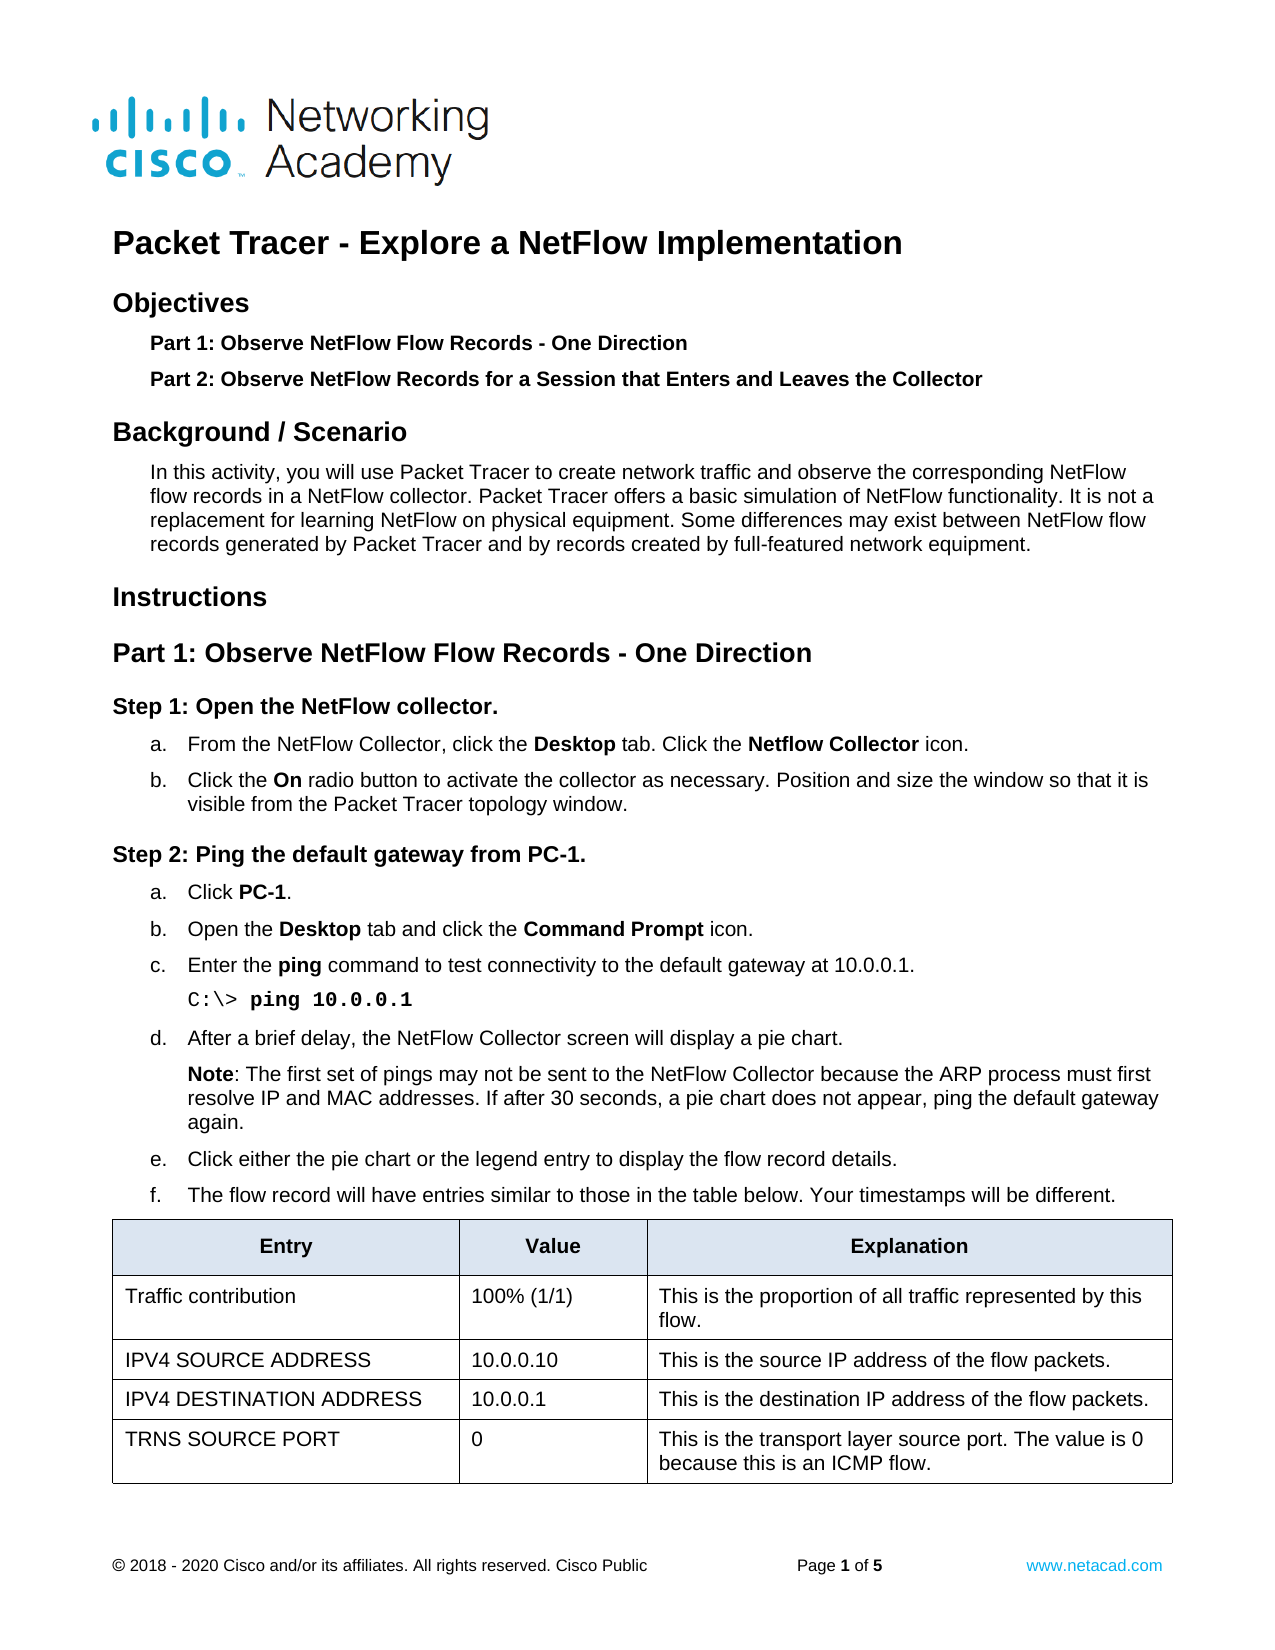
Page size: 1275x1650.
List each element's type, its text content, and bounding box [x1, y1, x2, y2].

text Part 1: Observe NetFlow Flow Records - One Direction [150, 331, 1162, 354]
table_cell This is the source IP address of the flow packets. [648, 1340, 1172, 1379]
text From the NetFlow Collector, click the Desktop tab. Click the Netflow Collector icon. [150, 732, 1162, 756]
table_cell This is the transport layer source port. The value is 0 because this is an ICMP flow. [648, 1420, 1172, 1483]
table_header Entry [113, 1220, 459, 1275]
subtitle Instructions [112, 581, 1162, 612]
text The flow record will have entries similar to those in the table below. Your timestamps will be different. [150, 1183, 1162, 1207]
table_cell 100% (1/1) [460, 1276, 647, 1339]
table_cell IPV4 DESTINATION ADDRESS [113, 1380, 459, 1419]
text C:\> ping 10.0.0.1 [187, 989, 1162, 1013]
table_header Explanation [648, 1220, 1172, 1275]
text Enter the ping command to test connectivity to the default gateway at 10.0.0.1. [150, 953, 1162, 977]
text After a brief delay, the NetFlow Collector screen will display a pie chart. [150, 1026, 1162, 1049]
subtitle Background / Scenario [112, 416, 1162, 447]
table_cell TRNS SOURCE PORT [113, 1420, 459, 1483]
table_header Value [460, 1220, 647, 1275]
table_cell This is the proportion of all traffic represented by this flow. [648, 1276, 1172, 1339]
picture [82, 81, 507, 214]
text Open the Desktop tab and click the Command Prompt icon. [150, 917, 1162, 941]
text Part 2: Observe NetFlow Records for a Session that Enters and Leaves the Collector [150, 367, 1162, 391]
text Click PC-1. [150, 880, 1162, 904]
table_cell This is the destination IP address of the flow packets. [648, 1380, 1172, 1419]
subtitle Ping the default gateway from PC-1. [112, 841, 1162, 868]
table_cell 0 [460, 1420, 647, 1483]
subtitle Observe NetFlow Flow Records - One Direction [112, 637, 1162, 668]
subtitle Open the NetFlow collector. [112, 693, 1162, 719]
table_cell 10.0.0.10 [460, 1340, 647, 1379]
table_cell 10.0.0.1 [460, 1380, 647, 1419]
text In this activity, you will use Packet Tracer to create network traffic and observe the corresponding NetFlow flow records in a NetFlow collector. Packet Tracer offers a basic simulation of NetFlow functionality. It is not a replacement for learning NetFlow on physical equipment. Some differences may exist between NetFlow flow records generated by Packet Tracer and by records created by full-featured network equipment. [150, 460, 1162, 556]
text Click the On radio button to activate the collector as necessary. Position and size the window so that it is visible from the Packet Tracer topology window. [150, 768, 1162, 816]
table_cell Traffic contribution [113, 1276, 459, 1339]
text Click either the pie chart or the legend entry to display the flow record details. [150, 1146, 1162, 1170]
table_cell IPV4 SOURCE ADDRESS [113, 1340, 459, 1379]
text Note: The first set of pings may not be sent to the NetFlow Collector because the ARP process must first resolve IP and MAC addresses. If after 30 seconds, a pie chart does not appear, ping the default gateway again. [187, 1062, 1162, 1134]
subtitle Objectives [112, 287, 1162, 318]
